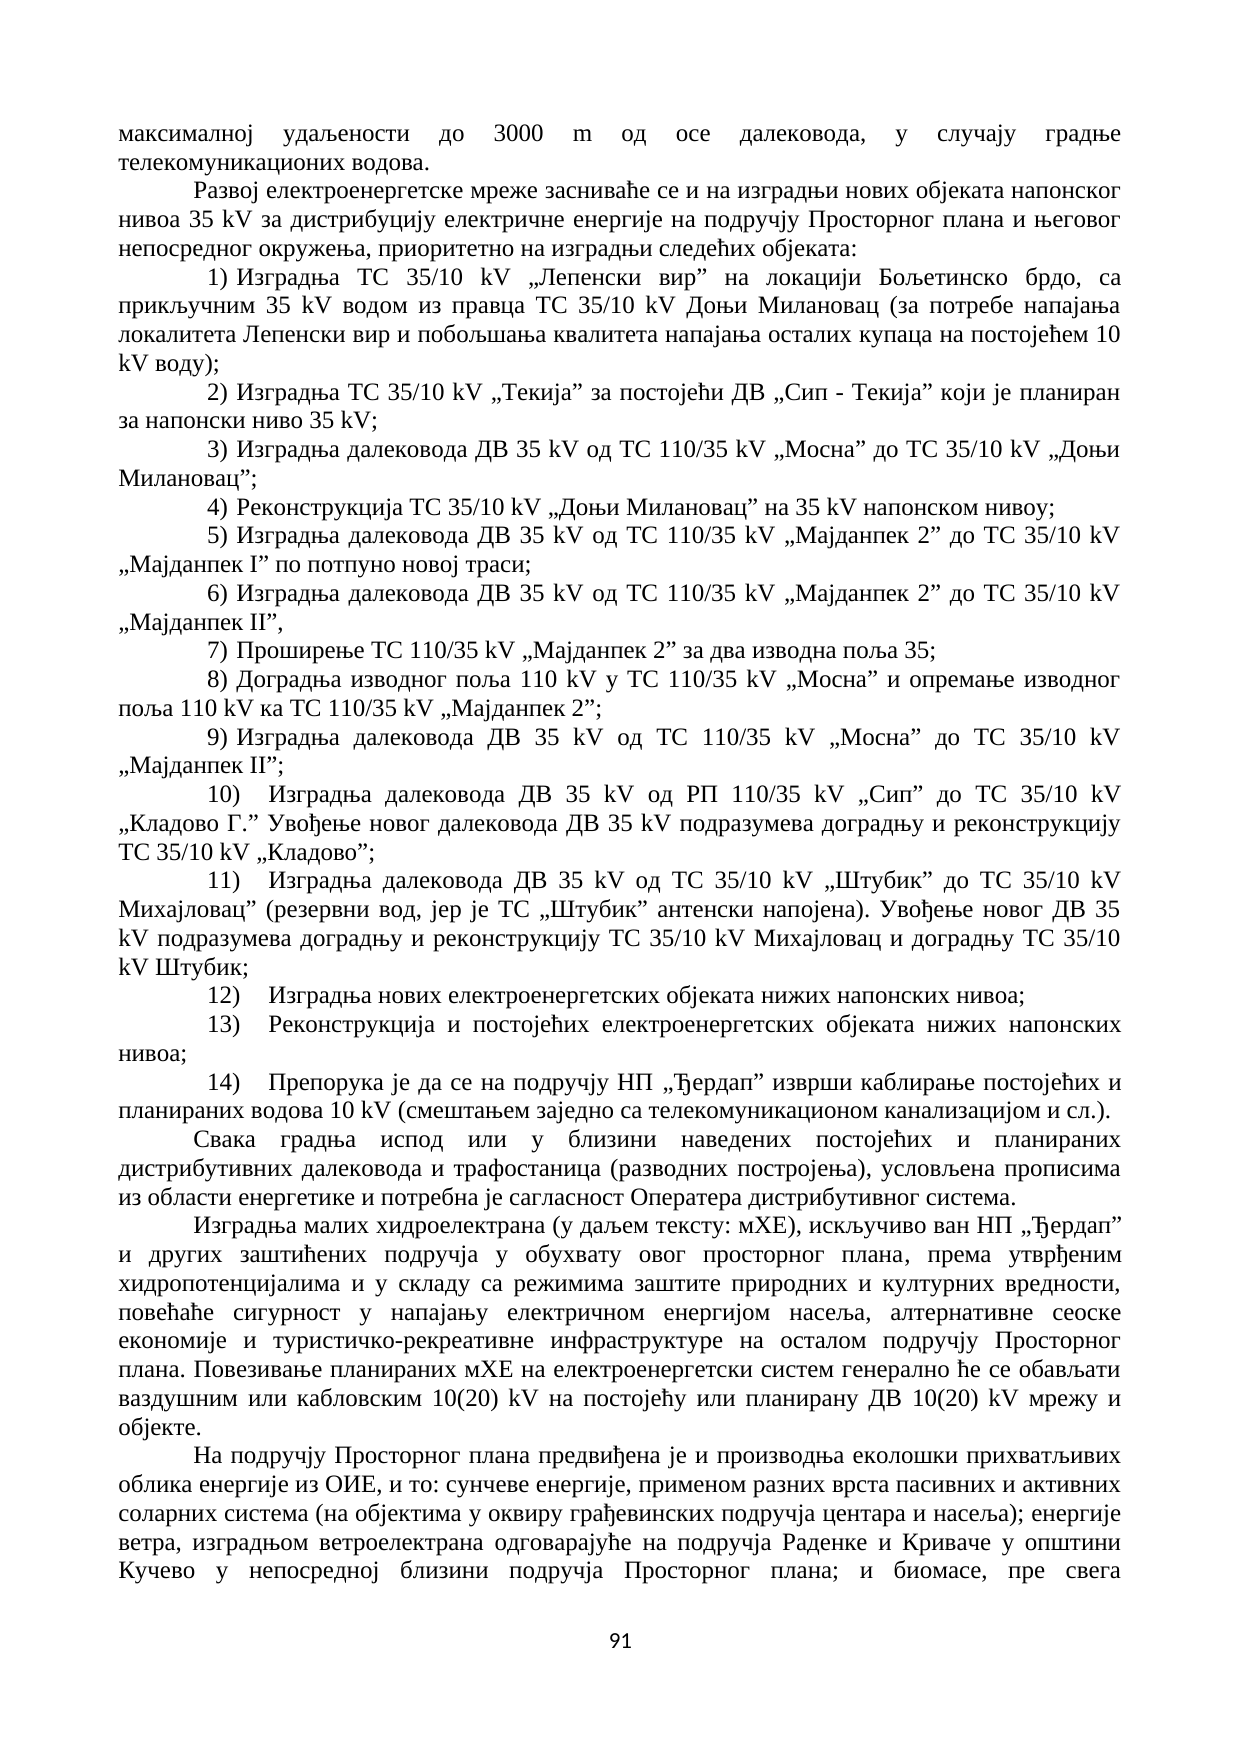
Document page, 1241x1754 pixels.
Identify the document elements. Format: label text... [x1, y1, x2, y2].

text Свака градња испод или у близини наведених постојећих и планираних дистрибутивних далековода и трафостаница (разводних постројења), условљена прописима из области енергетике и потребна је сагласност Оператера дистрибутивног система. [118, 1124, 1122, 1211]
list Изградња ТС 35/10 kV „Текија” за постојећи ДВ „Сип - Текија” који је планиран за напонски ниво 35 kV; [118, 377, 1122, 434]
list Препорука је да се на подручју НП „Ђердап” изврши каблирање постојећих и планираних водова 10 kV (смештањем заједно са телекомуникационом канализацијом и сл.). [118, 1067, 1122, 1124]
list Реконструкцијa ТС 35/10 kV „Доњи Милановац” на 35 kV напонском нивоу; [118, 492, 1122, 521]
list Изградња ТС 35/10 kV „Лепенски вир” на локацији Бољетинско брдо, са прикључним 35 kV водом из правца ТС 35/10 kV Доњи Милановац (за потребе напајања локалитета Лепенски вир и побољшања квалитета напајања осталих купаца на постојећем 10 kV воду); [118, 262, 1122, 377]
list Изградња далековода ДВ 35 kV од ТС 35/10 kV „Штубик” до ТС 35/10 kV Михајловац” (резервни вод, јер је ТС „Штубик” антенски напојена). Увођење новог ДВ 35 kV подразумева доградњу и реконструкцију ТС 35/10 kV Михајловац и доградњу ТС 35/10 kV Штубик; [118, 866, 1122, 981]
list Изградња нових електроенергетских објеката нижих напонских нивоа; [118, 981, 1122, 1009]
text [118, 118, 1122, 176]
text Развој електроенергетске мреже засниваће се и на изградњи нових објеката напонског нивоа 35 kV за дистрибуцију електричне енергије на подручју Просторног плана и његовог непосредног окружења, приоритетно на изградњи следећих објеката: [118, 176, 1122, 262]
list Доградња изводног поља 110 kV у ТС 110/35 kV „Мосна” и опремање изводног поља 110 kV ка ТС 110/35 kV „Мајданпек 2”; [118, 664, 1122, 722]
list Изградња далековода ДВ 35 kV од РП 110/35 kV „Сип” до ТС 35/10 kV „Кладово Г.” Увођење новог далековода ДВ 35 kV подразумева доградњу и реконструкцију ТС 35/10 kV „Кладово”; [118, 779, 1122, 866]
text Изградња малих хидроелектрана (у даљем тексту: мХЕ), искључиво ван НП „Ђердап” и других заштићених подручја у обухвату овог просторног плана, према утврђеним хидропотенцијалима и у складу са режимима заштите природних и културних вредности, повећаће сигурност у напајању електричном енергијом насеља, алтернативне сеоске економије и туристичко-рекреативне инфраструктуре на осталом подручју Просторног плана. Повезивање планираних мХЕ на електроенергетски систем генерално ће се обављати ваздушним или кабловским 10(20) kV на постојећу или планирану ДВ 10(20) kV мрежу и објекте. [118, 1211, 1122, 1441]
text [118, 1441, 1122, 1584]
list Изградња далековода ДВ 35 kV од ТС 110/35 kV „Мајданпек 2” до ТС 35/10 kV „Мајданпек I” по потпуно новој траси; [118, 521, 1122, 578]
list Изградња далековода ДВ 35 kV од ТС 110/35 kV „Мајданпек 2” до ТС 35/10 kV „Мајданпек II”, [118, 578, 1122, 636]
list Изградња далековода ДВ 35 kV од ТС 110/35 kV „Мосна” до ТС 35/10 kV „Мајданпек II”; [118, 722, 1122, 779]
list Проширење ТС 110/35 kV „Мајданпек 2” за два изводна поља 35; [118, 636, 1122, 664]
list Изградња далековода ДВ 35 kV од ТС 110/35 kV „Мосна” до ТС 35/10 kV „Доњи Милановац”; [118, 434, 1122, 492]
list Реконструкција и постојећих електроенергетских објеката нижих напонских нивоа; [118, 1009, 1122, 1067]
